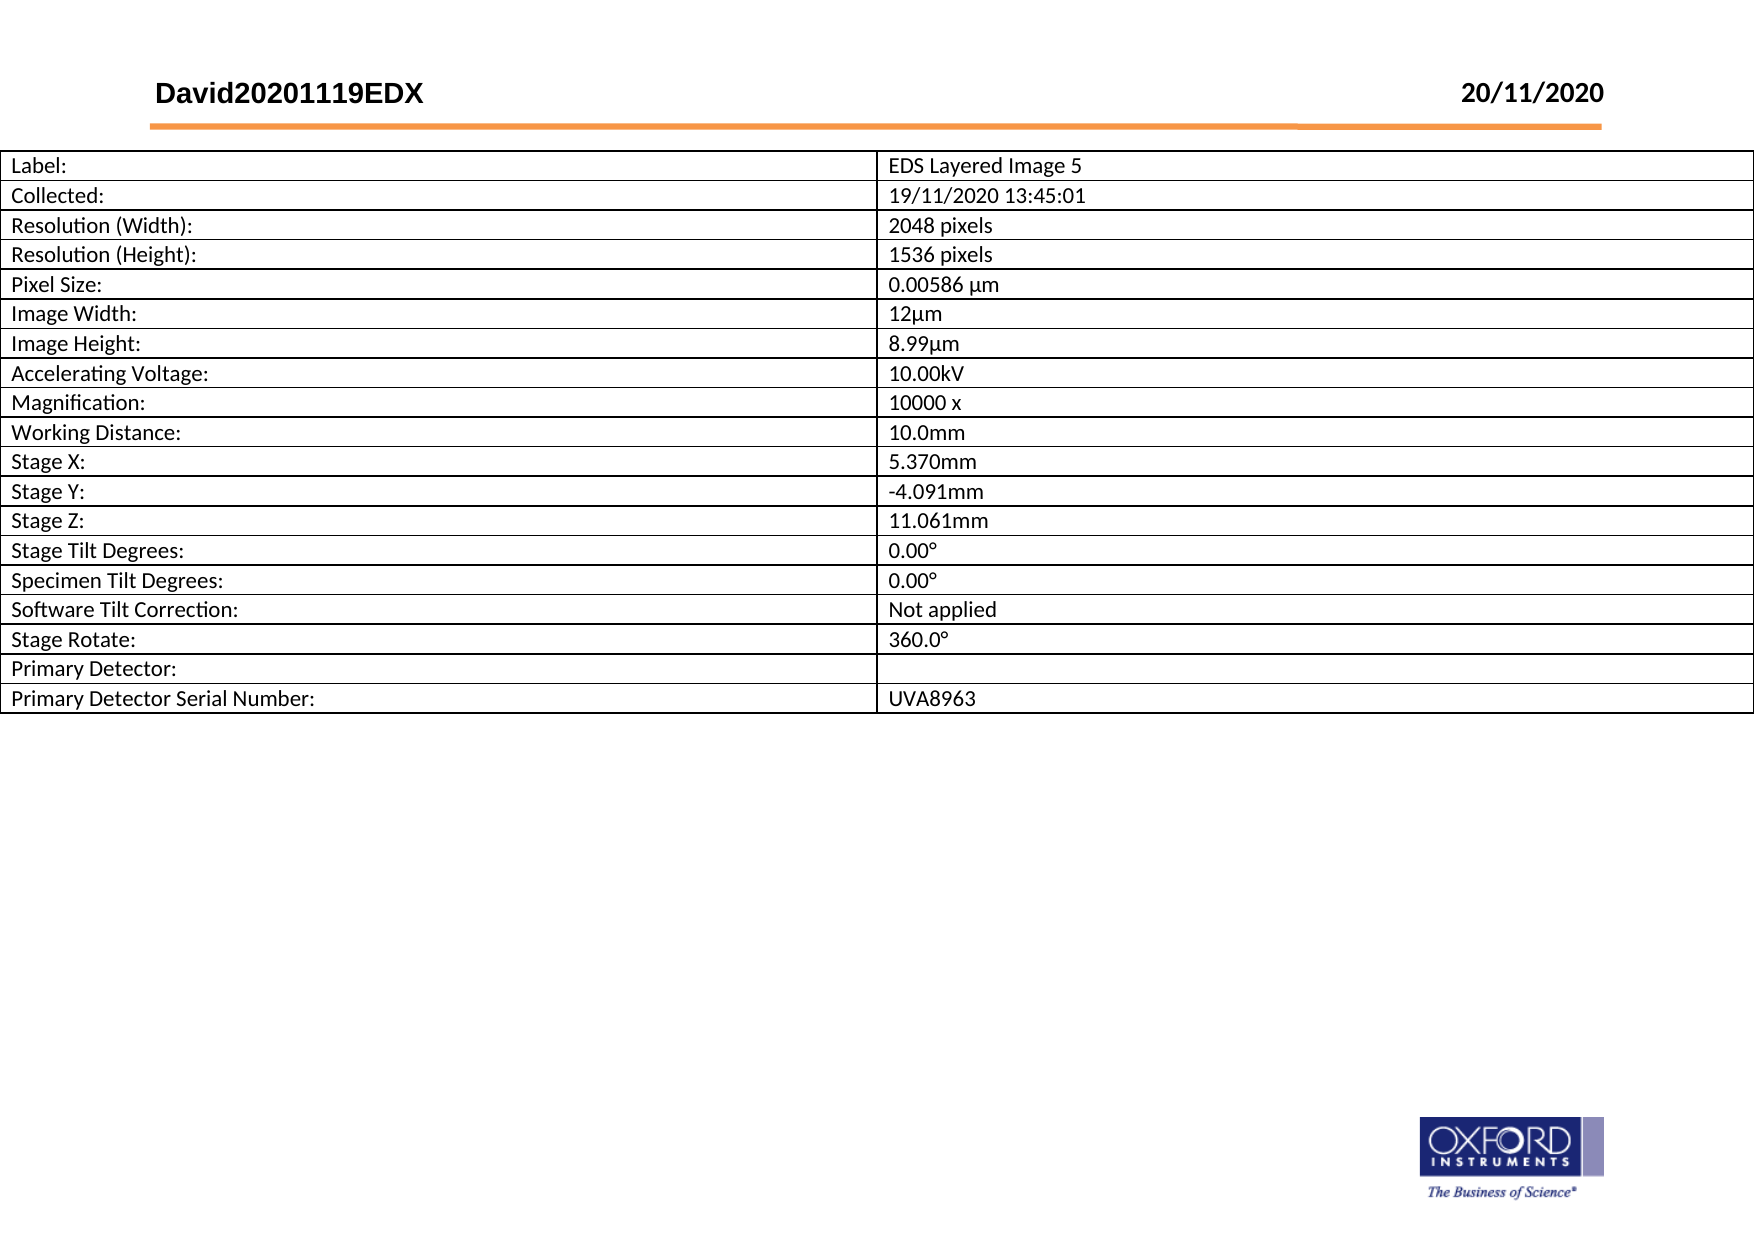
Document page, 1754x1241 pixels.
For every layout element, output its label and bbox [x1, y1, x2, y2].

picture [1419, 1117, 1604, 1202]
